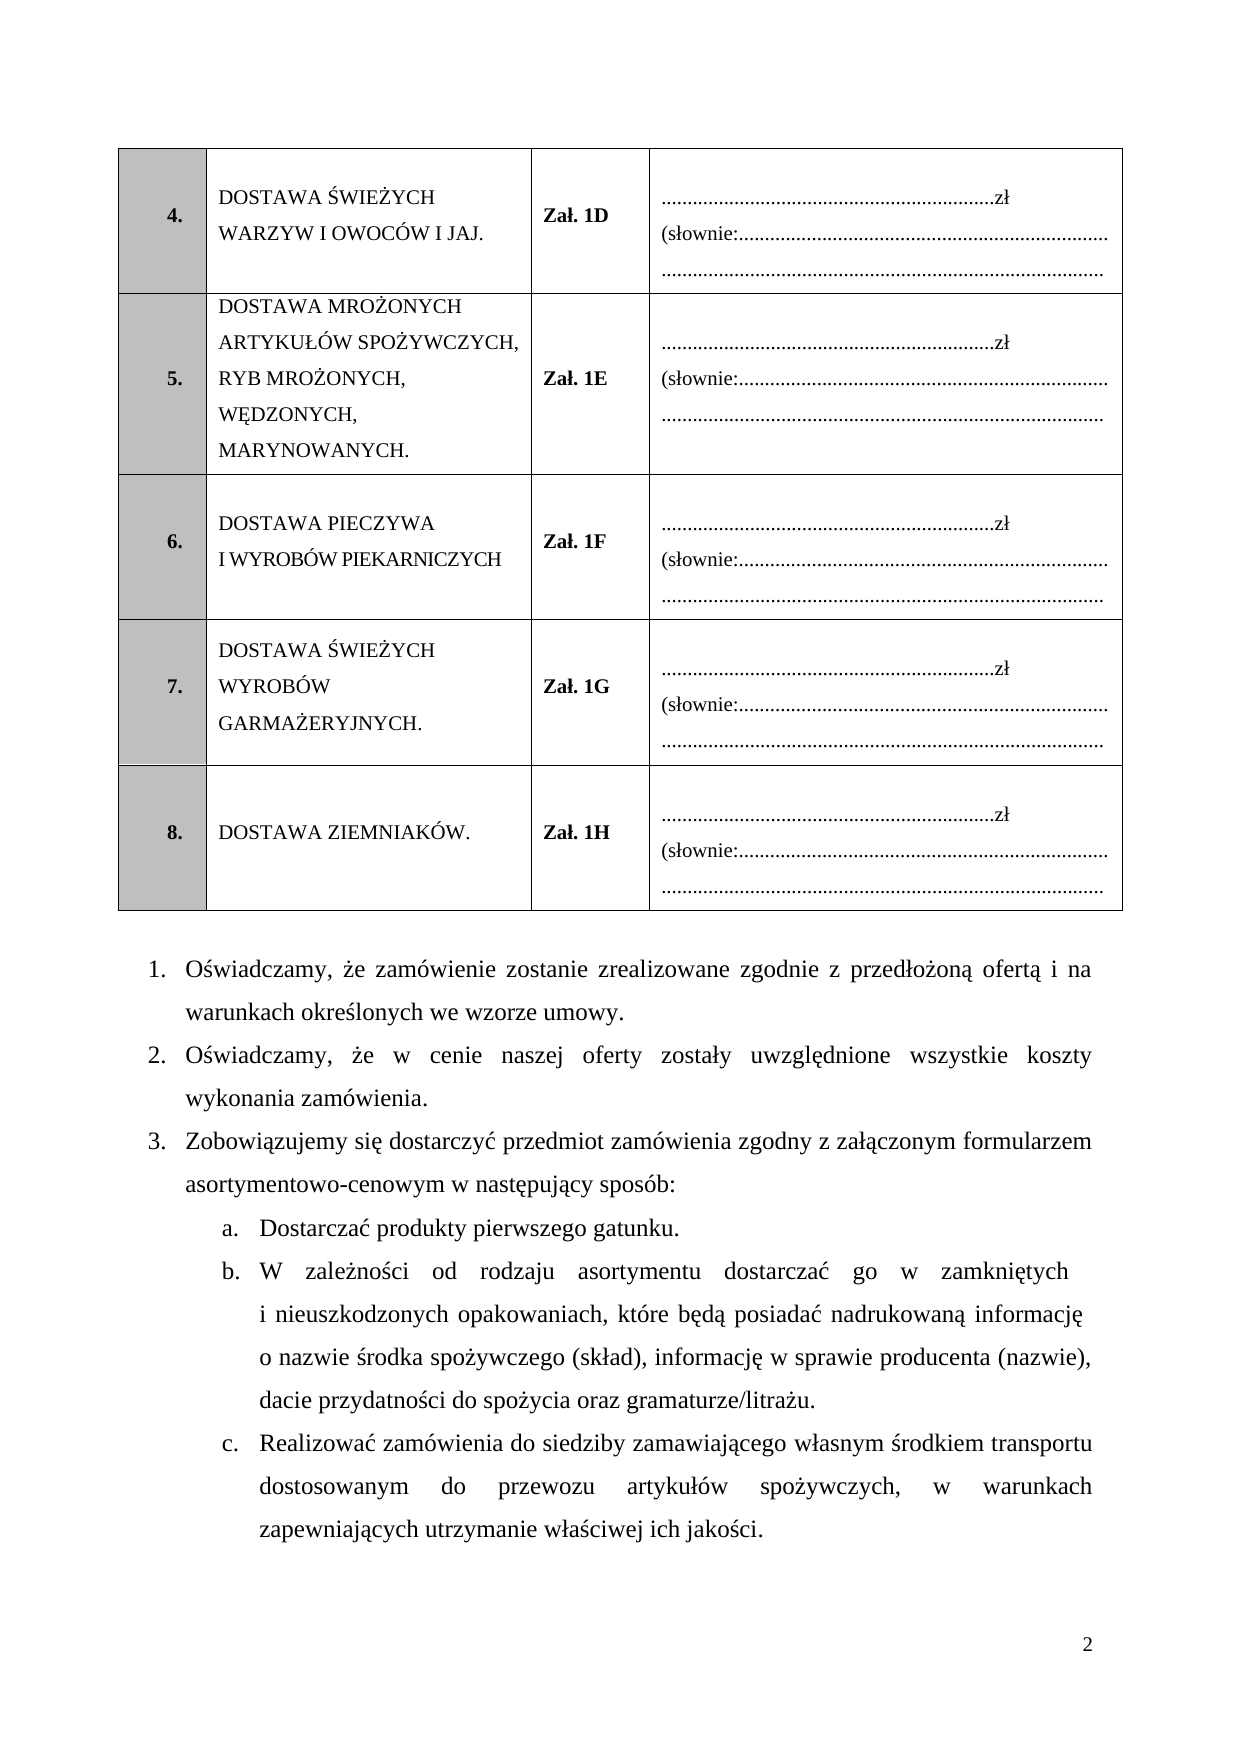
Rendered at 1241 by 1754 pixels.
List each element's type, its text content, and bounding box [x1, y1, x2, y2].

table_cell [119, 475, 206, 619]
table_cell Dostawa mrożonych artykułów spoŻywczych, ryb mrożonych, wędzonych, marynowanych. [207, 294, 531, 474]
table_cell Zał. 1H [532, 766, 649, 910]
table_cell Zał. 1F [532, 475, 649, 619]
list W zależności od rodzaju asortymentu dostarczać go w zamkniętych i nieuszkodzonych opakowaniach, które będą posiadać nadrukowaną informację o nazwie środka spożywczego (skład), informację w sprawie producenta (nazwie), dacie przydatności do spożycia oraz gramaturze/litrażu. [222, 1256, 1093, 1414]
table_cell Dostawa ziemniaków. [207, 766, 531, 910]
table_cell Dostawa pieczywa i wyrobów piekarniczyCH [207, 475, 531, 619]
table_cell Zał. 1E [532, 294, 649, 474]
list Realizować zamówienia do siedziby zamawiającego własnym środkiem transportu dostosowanym do przewozu artykułów spożywczych, w warunkach zapewniających utrzymanie właściwej ich jakości. [222, 1428, 1093, 1543]
table_cell [119, 149, 206, 293]
table_cell Dostawa świeżych warzyw i owoców i jaj. [207, 149, 531, 293]
table_cell Dostawa świeżych wyrobów garmażeryjnych. [207, 620, 531, 764]
list Oświadczamy, że zamówienie zostanie zrealizowane zgodnie z przedłożoną ofertą i na warunkach określonych we wzorze umowy. [148, 954, 1093, 1026]
list Oświadczamy, że w cenie naszej oferty zostały uwzględnione wszystkie koszty wykonania zamówienia. [148, 1040, 1093, 1112]
table_cell Zał. 1G [532, 620, 649, 764]
table_cell [119, 620, 206, 764]
list Dostarczać produkty pierwszego gatunku. [222, 1213, 1093, 1241]
table_cell [119, 294, 206, 474]
table_cell [119, 766, 206, 910]
list Zobowiązujemy się dostarczyć przedmiot zamówienia zgodny z załączonym formularzem asortymentowo-cenowym w następujący sposób: [148, 1126, 1093, 1198]
table_cell Zał. 1D [532, 149, 649, 293]
